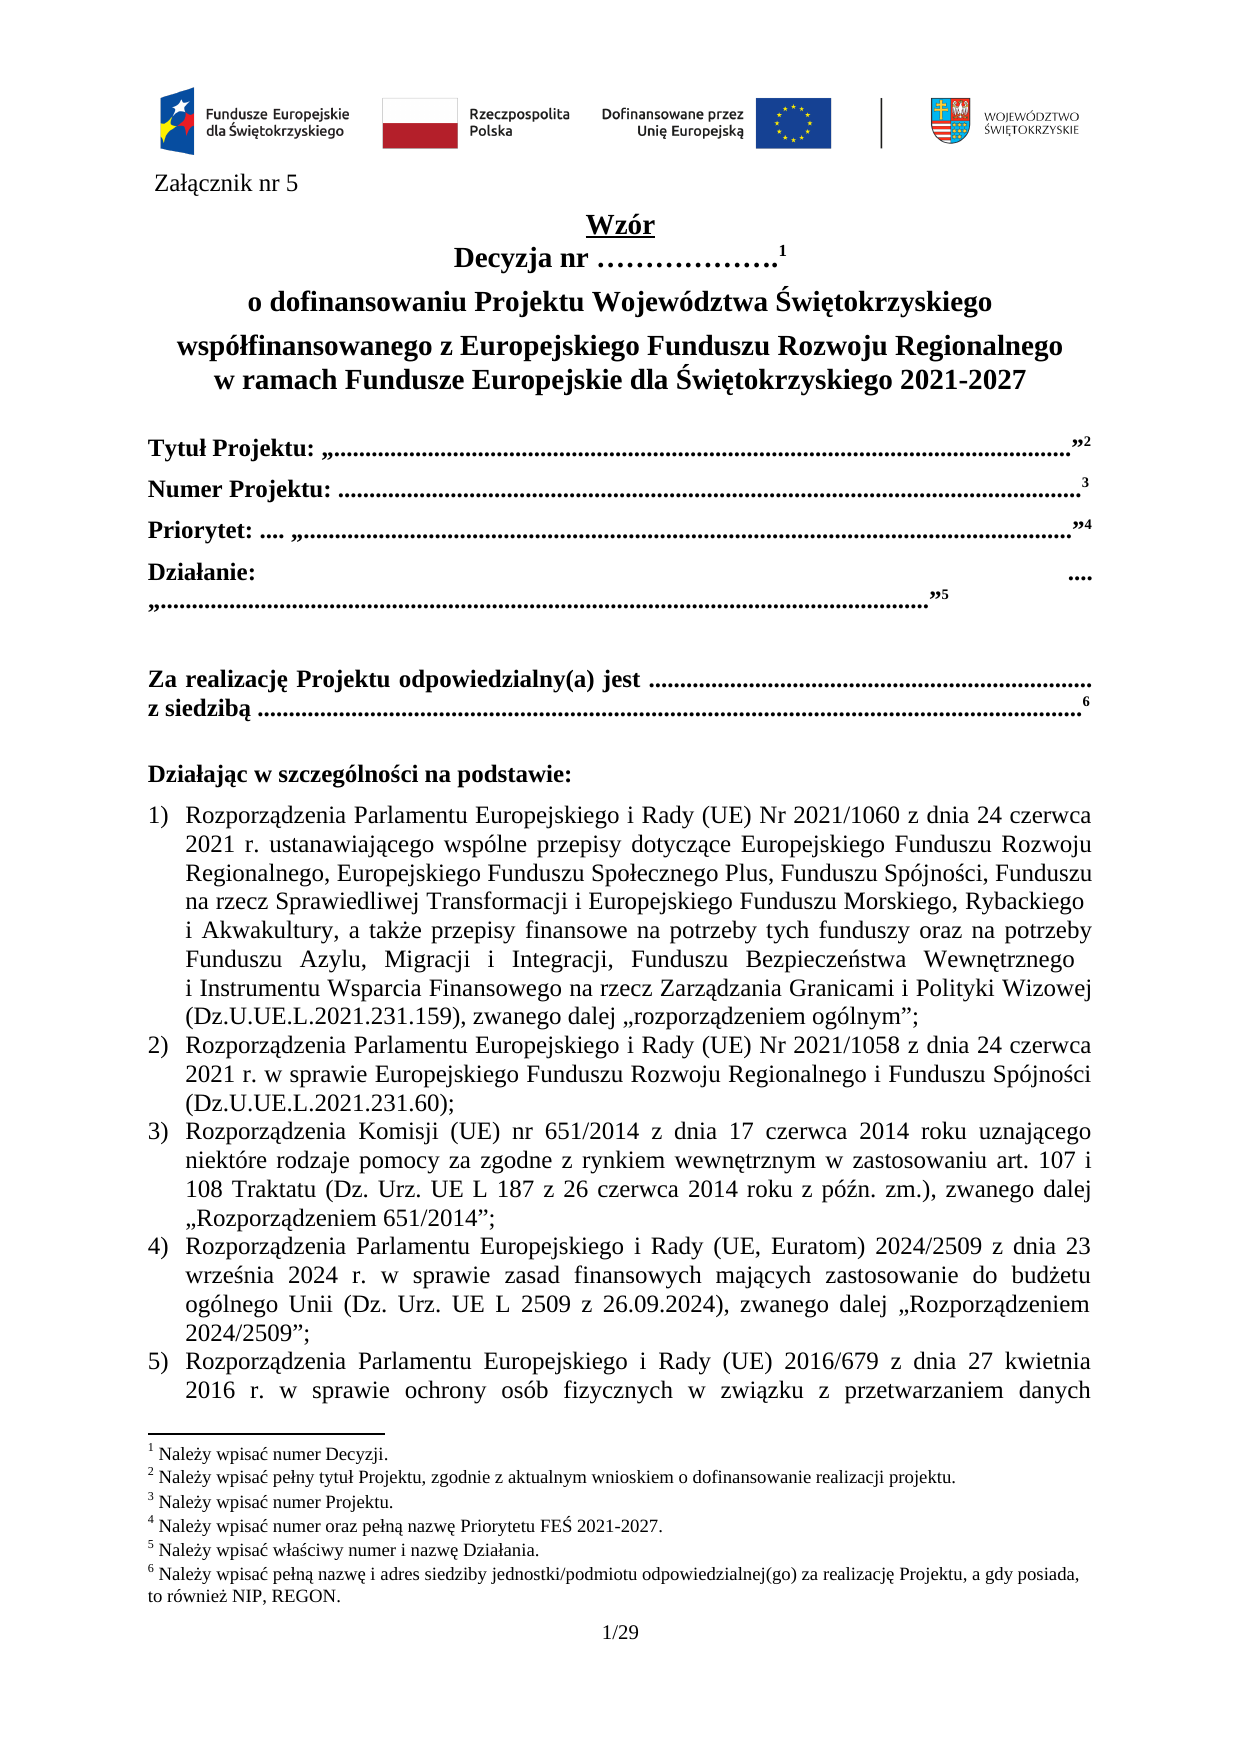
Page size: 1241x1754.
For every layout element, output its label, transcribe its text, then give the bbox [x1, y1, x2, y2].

text Numer Projektu: ....................................................................................................................... [148, 474, 1093, 503]
text Działając w szczególności na podstawie: [148, 759, 1093, 788]
list Rozporządzenia Komisji (UE) nr 651/2014 z dnia 17 czerwca 2014 roku uznającego niektóre rodzaje pomocy za zgodne z rynkiem wewnętrznym w zastosowaniu art. 107 i 108 Traktatu (Dz. Urz. UE L 187 z 26 czerwca 2014 roku z późn. zm.), zwanego dalej „Rozporządzeniem 651/2014”; [148, 1116, 1093, 1231]
picture [147, 84, 1092, 158]
text Działanie: .... „...........................................................................................................................” [148, 557, 1093, 614]
text Priorytet: .... „...........................................................................................................................” [148, 516, 1093, 544]
text Załącznik nr 5 [148, 168, 1093, 197]
text współfinansowanego z Europejskiego Funduszu Rozwoju Regionalnego w ramach Fundusze Europejskie dla Świętokrzyskiego 2021-2027 [148, 328, 1093, 396]
text o dofinansowaniu Projektu Województwa Świętokrzyskiego [148, 284, 1093, 318]
text Za realizację Projektu odpowiedzialny(a) jest ....................................................................... z siedzibą .................................................................................................................................... [148, 664, 1093, 721]
list Rozporządzenia Parlamentu Europejskiego i Rady (UE) Nr 2021/1058 z dnia 24 czerwca 2021 r. w sprawie Europejskiego Funduszu Rozwoju Regionalnego i Funduszu Spójności (Dz.U.UE.L.2021.231.60); [148, 1030, 1093, 1116]
text Tytuł Projektu: „......................................................................................................................” [148, 433, 1093, 462]
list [148, 1346, 1091, 1404]
list Rozporządzenia Parlamentu Europejskiego i Rady (UE, Euratom) 2024/2509 z dnia 23 września 2024 r. w sprawie zasad finansowych mających zastosowanie do budżetu ogólnego Unii (Dz. Urz. UE L 2509 z 26.09.2024), zwanego dalej „Rozporządzeniem 2024/2509”; [148, 1231, 1091, 1346]
list Rozporządzenia Parlamentu Europejskiego i Rady (UE) Nr 2021/1060 z dnia 24 czerwca 2021 r. ustanawiającego wspólne przepisy dotyczące Europejskiego Funduszu Rozwoju Regionalnego, Europejskiego Funduszu Społecznego Plus, Funduszu Spójności, Funduszu na rzecz Sprawiedliwej Transformacji i Europejskiego Funduszu Morskiego, Rybackiego i Akwakultury, a także przepisy finansowe na potrzeby tych funduszy oraz na potrzeby Funduszu Azylu, Migracji i Integracji, Funduszu Bezpieczeństwa Wewnętrznego i Instrumentu Wsparcia Finansowego na rzecz Zarządzania Granicami i Polityki Wizowej (Dz.U.UE.L.2021.231.159), zwanego dalej „rozporządzeniem ogólnym”; [148, 800, 1093, 1030]
text Wzór Decyzja nr ………………. [148, 207, 1093, 274]
